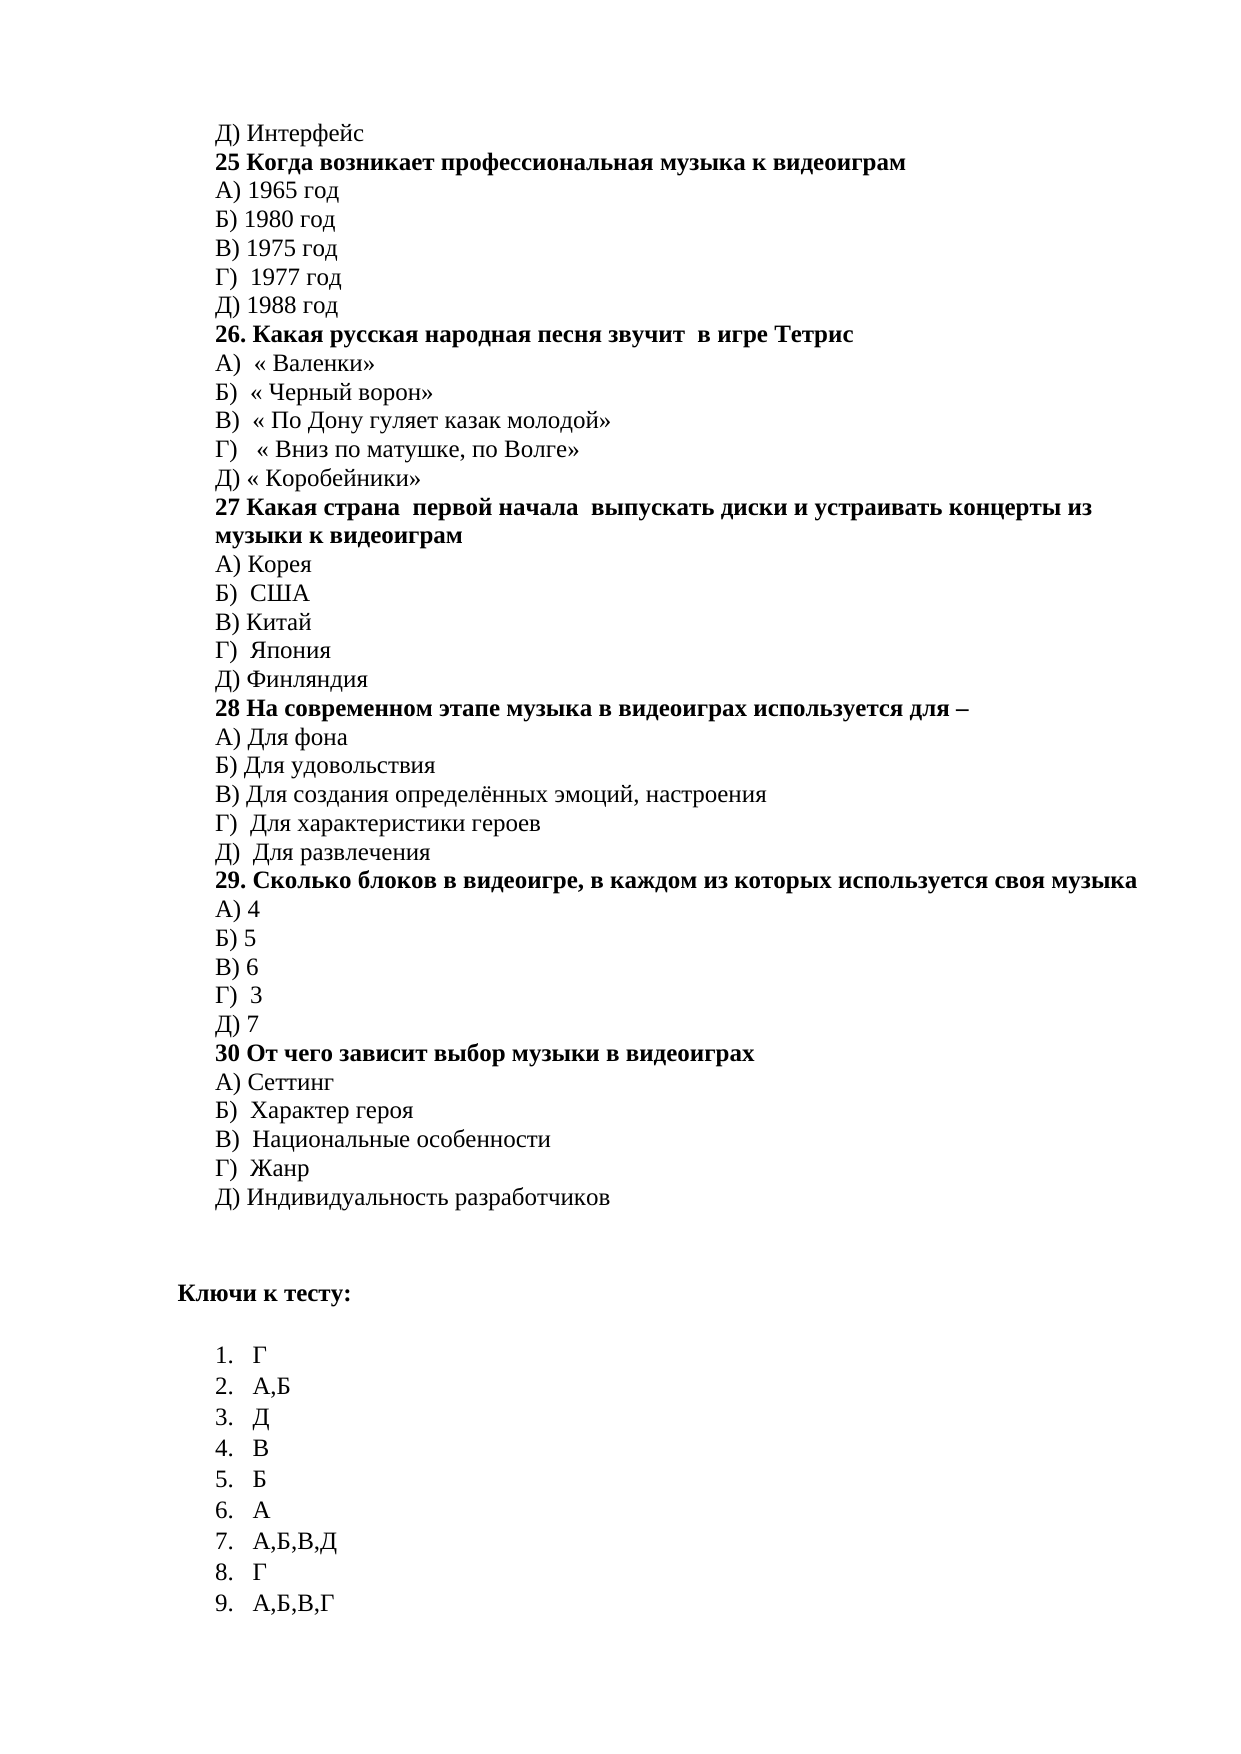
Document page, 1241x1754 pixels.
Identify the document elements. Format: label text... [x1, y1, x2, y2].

text Д) Индивидуальность разработчиков [215, 1182, 1152, 1211]
text В) « По Дону гуляет казак молодой» [215, 406, 1152, 434]
list Б [215, 1464, 1152, 1493]
text Б) 5 [215, 923, 1152, 952]
list А,Б,В,Д [215, 1526, 1152, 1555]
text Ключи к тесту: [177, 1278, 1152, 1306]
text 29. Сколько блоков в видеоигре, в каждом из которых используется своя музыка [215, 866, 1152, 894]
text Б) « Черный ворон» [215, 377, 1152, 406]
list А,Б [215, 1371, 1152, 1400]
text Г) 3 [215, 981, 1152, 1009]
text Г) Жанр [215, 1153, 1152, 1182]
text 27 Какая страна первой начала выпускать диски и устраивать концерты из музыки к видеоиграм [215, 492, 1152, 549]
text А) Для фона [215, 722, 1152, 751]
text Д) Финляндия [215, 664, 1152, 693]
text В) Для создания определённых эмоций, настроения [215, 779, 1152, 808]
text Б) 1980 год [215, 204, 1152, 233]
text Д) 1988 год [215, 291, 1152, 319]
text В) Китай [215, 607, 1152, 636]
text Г) « Вниз по матушке, по Волге» [215, 434, 1152, 463]
text Б) Характер героя [215, 1096, 1152, 1124]
text Д) 7 [215, 1009, 1152, 1038]
text Д) Интерфейс [215, 118, 1152, 147]
text А) Корея [215, 549, 1152, 578]
text А) Сеттинг [215, 1067, 1152, 1096]
text А) 4 [215, 894, 1152, 923]
text В) 6 [215, 952, 1152, 981]
text Д) Для развлечения [215, 837, 1152, 866]
text А) 1965 год [215, 176, 1152, 204]
list Г [215, 1340, 1152, 1369]
list В [215, 1433, 1152, 1462]
text Б) Для удовольствия [215, 751, 1152, 779]
text В) 1975 год [215, 233, 1152, 262]
text 30 От чего зависит выбор музыки в видеоиграх [215, 1038, 1152, 1067]
text 28 На современном этапе музыка в видеоиграх используется для – [215, 693, 1152, 722]
text В) Национальные особенности [215, 1124, 1152, 1153]
text Г) 1977 год [215, 262, 1152, 291]
text 25 Когда возникает профессиональная музыка к видеоиграм [215, 147, 1152, 176]
text Г) Для характеристики героев [215, 808, 1152, 837]
text Г) Япония [215, 636, 1152, 664]
list Д [215, 1402, 1152, 1431]
text Д) « Коробейники» [215, 463, 1152, 492]
list Г [215, 1557, 1152, 1586]
list А,Б,В,Г [215, 1588, 1152, 1617]
text А) « Валенки» [215, 348, 1152, 377]
list А [215, 1495, 1152, 1524]
text Б) США [215, 578, 1152, 607]
text 26. Какая русская народная песня звучит в игре Тетрис [215, 319, 1152, 348]
